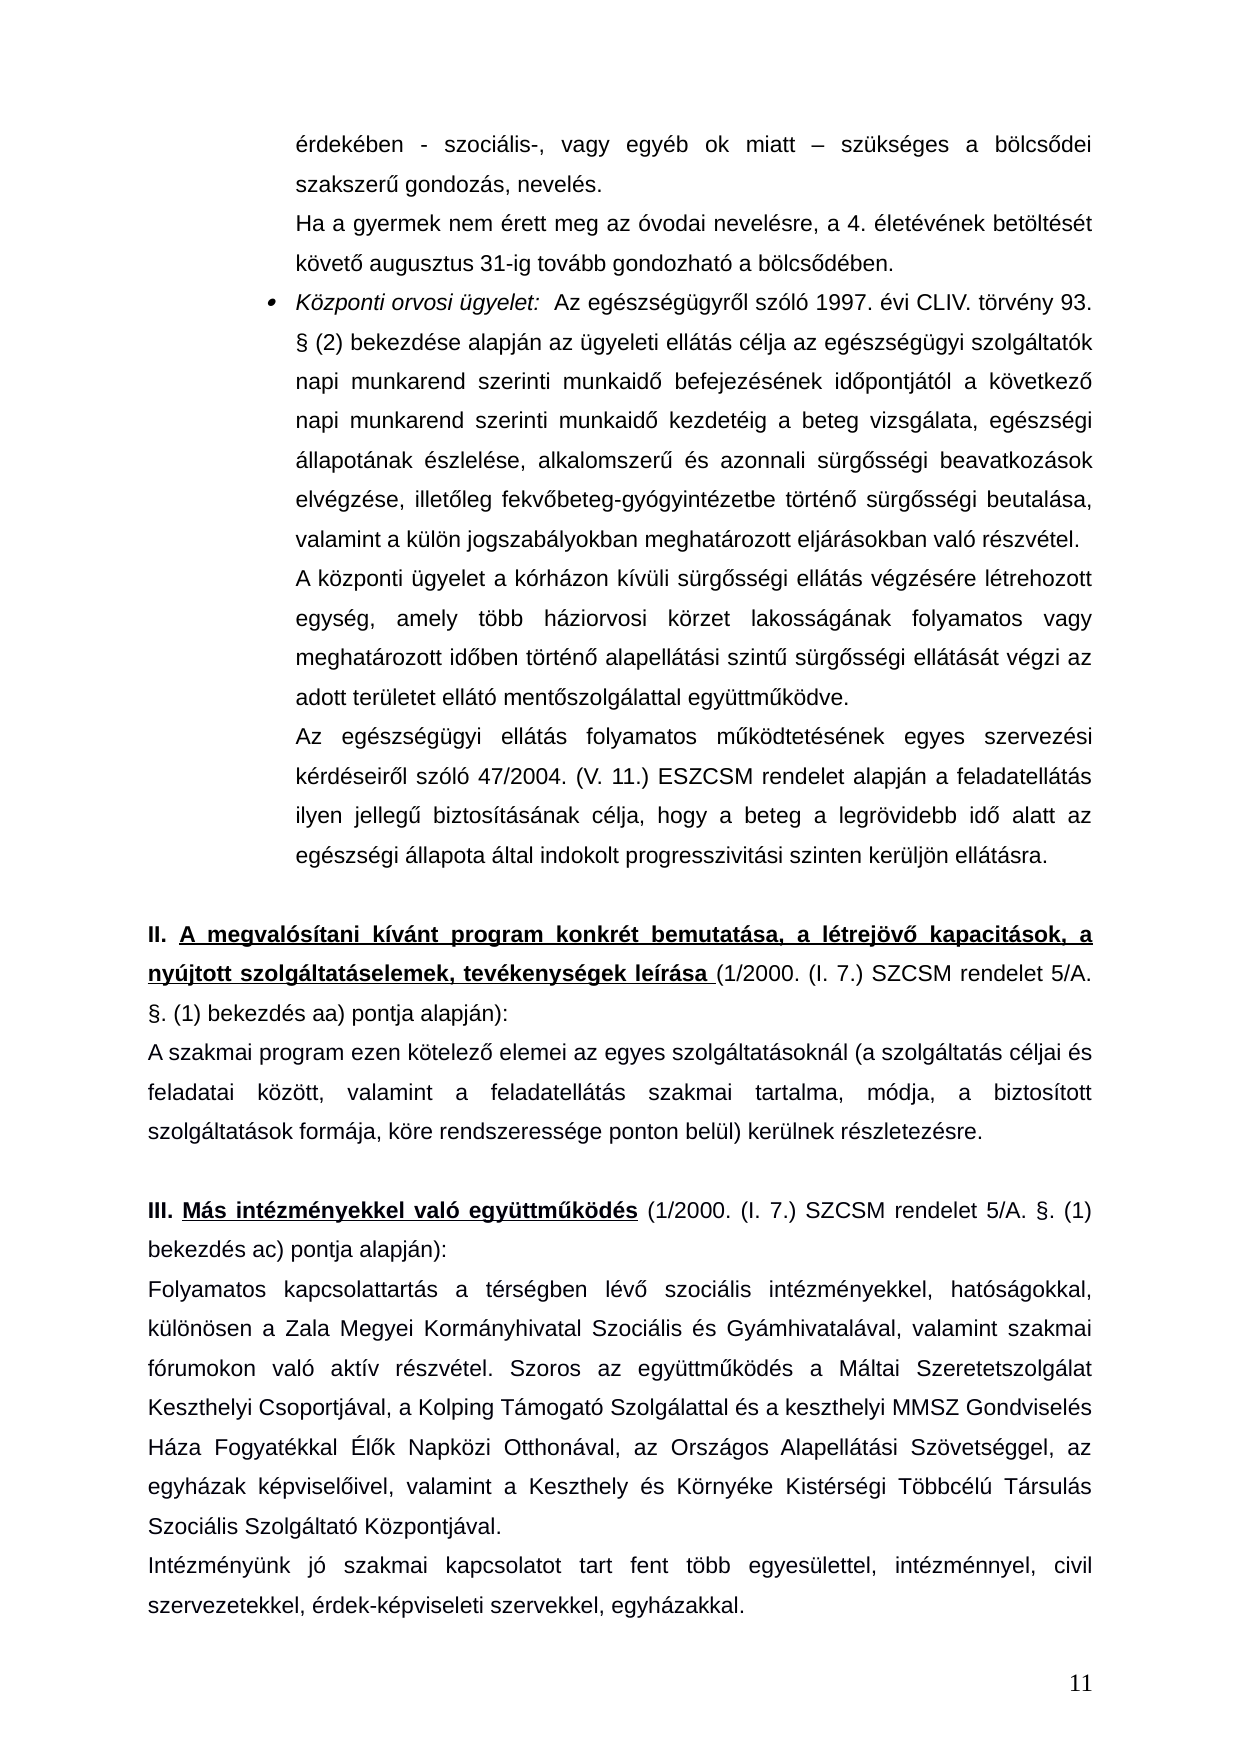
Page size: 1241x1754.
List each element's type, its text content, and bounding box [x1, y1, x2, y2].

text III. Más intézményekkel való együttműködés (1/2000. (I. 7.) SZCSM rendelet 5/A. §. (1) bekezdés ac) pontja alapján): [148, 1197, 1093, 1263]
text Intézményünk jó szakmai kapcsolatot tart fent több egyesülettel, intézménnyel, civil szervezetekkel, érdek-képviseleti szervekkel, egyházakkal. [148, 1552, 1093, 1618]
text Ha a gyermek nem érett meg az óvodai nevelésre, a 4. életévének betöltését követő augusztus 31-ig tovább gondozható a bölcsődében. [295, 210, 1093, 276]
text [295, 131, 1093, 197]
list Központi orvosi ügyelet: Az egészségügyről szóló 1997. évi CLIV. törvény 93. § (2) bekezdése alapján az ügyeleti ellátás célja az egészségügyi szolgáltatók napi munkarend szerinti munkaidő befejezésének időpontjától a következő napi munkarend szerinti munkaidő kezdetéig a beteg vizsgálata, egészségi állapotának észlelése, alkalomszerű és azonnali sürgősségi beavatkozások elvégzése, illetőleg fekvőbeteg-gyógyintézetbe történő sürgősségi beutalása, valamint a külön jogszabályokban meghatározott eljárásokban való részvétel. [266, 289, 1093, 552]
text Az egészségügyi ellátás folyamatos működtetésének egyes szervezési kérdéseiről szóló 47/2004. (V. 11.) ESZCSM rendelet alapján a feladatellátás ilyen jellegű biztosításának célja, hogy a beteg a legrövidebb idő alatt az egészségi állapota által indokolt progresszivitási szinten kerüljön ellátásra. [295, 723, 1093, 868]
text A központi ügyelet a kórházon kívüli sürgősségi ellátás végzésére létrehozott egység, amely több háziorvosi körzet lakosságának folyamatos vagy meghatározott időben történő alapellátási szintű sürgősségi ellátását végzi az adott területet ellátó mentőszolgálattal együttműködve. [295, 565, 1093, 710]
text II. A megvalósítani kívánt program konkrét bemutatása, a létrejövő kapacitások, a nyújtott szolgáltatáselemek, tevékenységek leírása (1/2000. (I. 7.) SZCSM rendelet 5/A. §. (1) bekezdés aa) pontja alapján): [148, 921, 1093, 1026]
text A szakmai program ezen kötelező elemei az egyes szolgáltatásoknál (a szolgáltatás céljai és feladatai között, valamint a feladatellátás szakmai tartalma, módja, a biztosított szolgáltatások formája, köre rendszeressége ponton belül) kerülnek részletezésre. [148, 1039, 1093, 1144]
text Folyamatos kapcsolattartás a térségben lévő szociális intézményekkel, hatóságokkal, különösen a Zala Megyei Kormányhivatal Szociális és Gyámhivatalával, valamint szakmai fórumokon való aktív részvétel. Szoros az együttműködés a Máltai Szeretetszolgálat Keszthelyi Csoportjával, a Kolping Támogató Szolgálattal és a keszthelyi MMSZ Gondviselés Háza Fogyatékkal Élők Napközi Otthonával, az Országos Alapellátási Szövetséggel, az egyházak képviselőivel, valamint a Keszthely és Környéke Kistérségi Többcélú Társulás Szociális Szolgáltató Központjával. [148, 1276, 1093, 1539]
